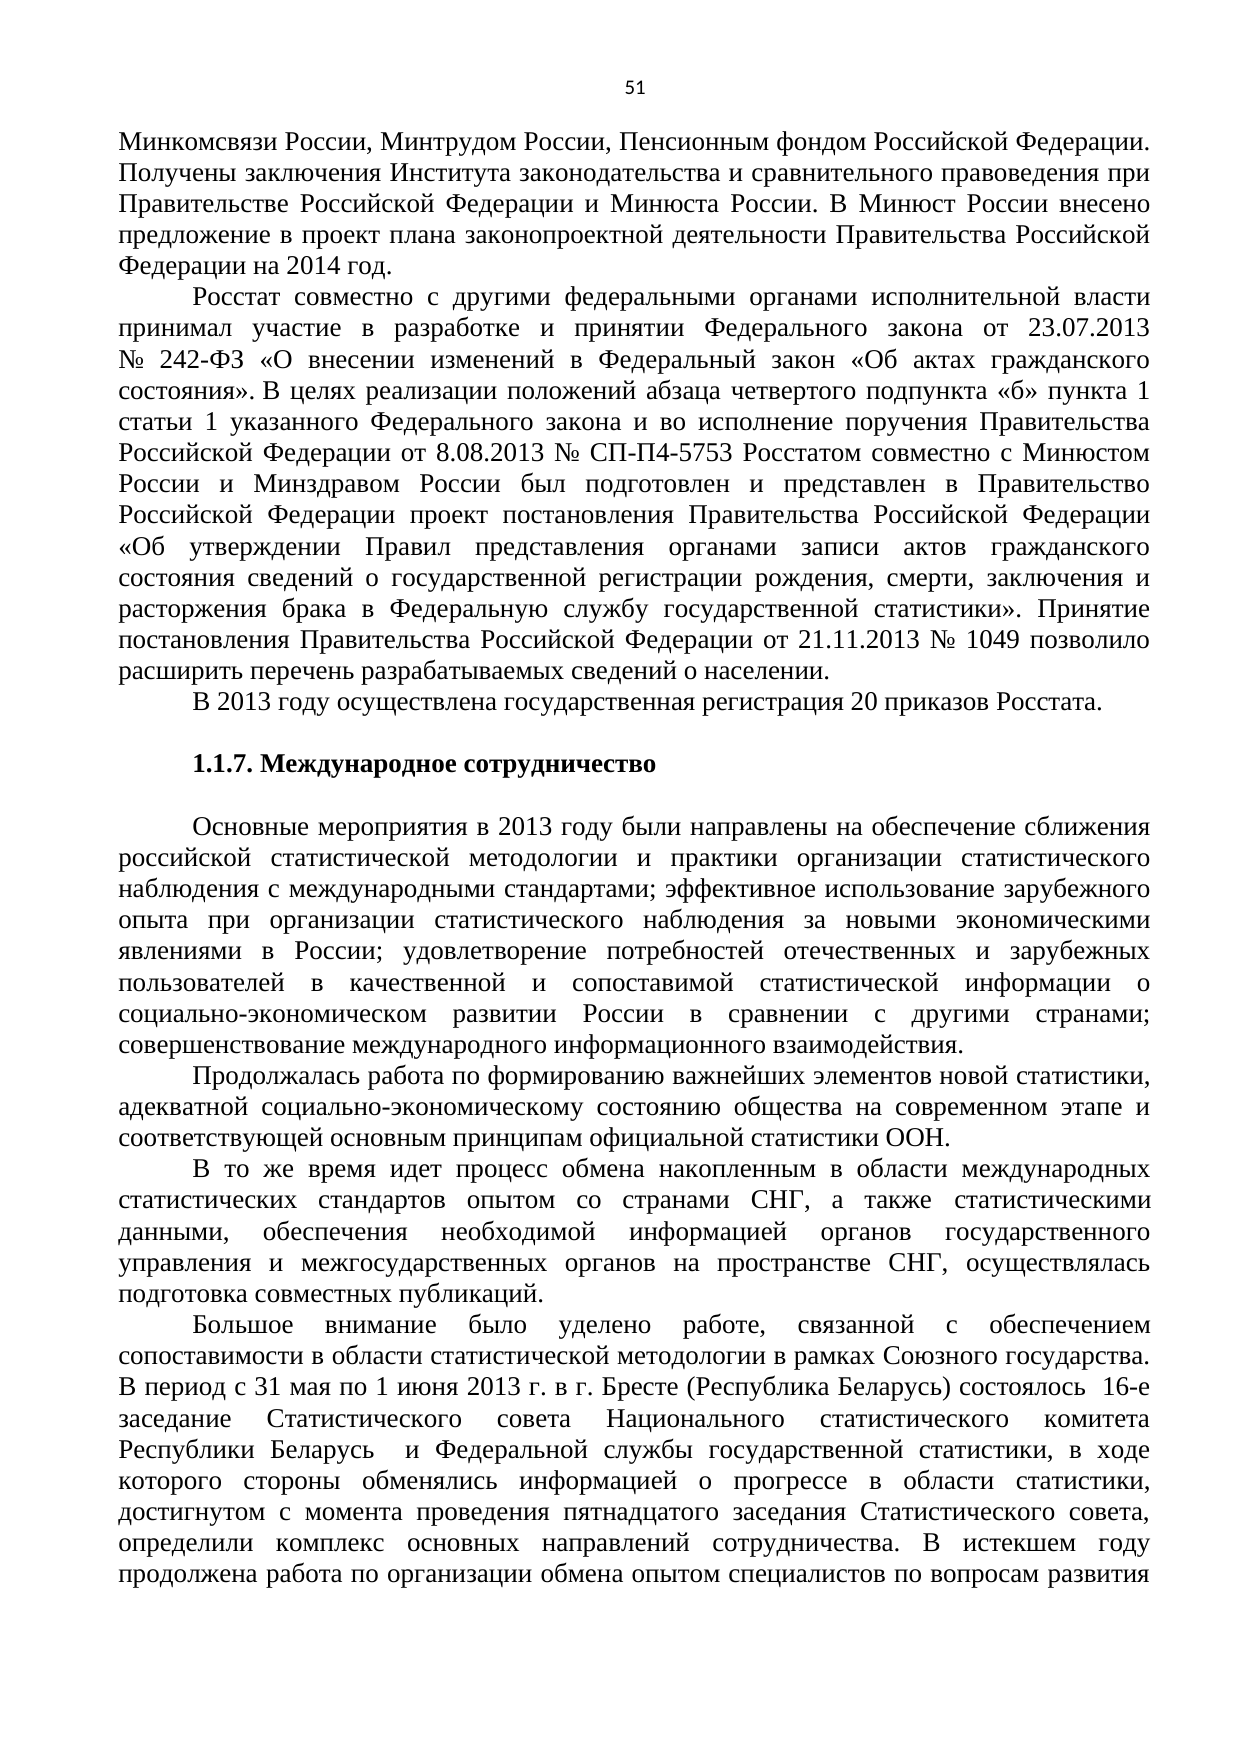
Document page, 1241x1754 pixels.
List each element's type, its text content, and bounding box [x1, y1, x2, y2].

text Росстат совместно с другими федеральными органами исполнительной власти принимал участие в разработке и принятии Федерального закона от 23.07.2013 № 242-ФЗ «О внесении изменений в Федеральный закон «Об актах гражданского состояния». В целях реализации положений абзаца четвертого подпункта «б» пункта 1 статьи 1 указанного Федерального закона и во исполнение поручения Правительства Российской Федерации от 8.08.2013 № СП-П4-5753 Росстатом совместно с Минюстом России и Минздравом России был подготовлен и представлен в Правительство Российской Федерации проект постановления Правительства Российской Федерации «Об утверждении Правил представления органами записи актов гражданского состояния сведений о государственной регистрации рождения, смерти, заключения и расторжения брака в Федеральную службу государственной статистики». Принятие постановления Правительства Российской Федерации от 21.11.2013 № 1049 позволило расширить перечень разрабатываемых сведений о населении. [118, 280, 1152, 685]
subtitle 1.1.7. Международное сотрудничество [118, 748, 1152, 779]
text В то же время идет процесс обмена накопленным в области международных статистических стандартов опытом со странами СНГ, а также статистическими данными, обеспечения необходимой информацией органов государственного управления и межгосударственных органов на пространстве СНГ, осуществлялась подготовка совместных публикаций. [118, 1152, 1152, 1308]
text Основные мероприятия в 2013 году были направлены на обеспечение сближения российской статистической методологии и практики организации статистического наблюдения с международными стандартами; эффективное использование зарубежного опыта при организации статистического наблюдения за новыми экономическими явлениями в России; удовлетворение потребностей отечественных и зарубежных пользователей в качественной и сопоставимой статистической информации о социально-экономическом развитии России в сравнении с другими странами; совершенствование международного информационного взаимодействия. [118, 810, 1152, 1059]
text Продолжалась работа по формированию важнейших элементов новой статистики, адекватной социально-экономическому состоянию общества на современном этапе и соответствующей основным принципам официальной статистики ООН. [118, 1059, 1152, 1152]
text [118, 1308, 1152, 1588]
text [118, 125, 1152, 280]
text В 2013 году осуществлена государственная регистрация 20 приказов Росстата. [118, 685, 1152, 716]
